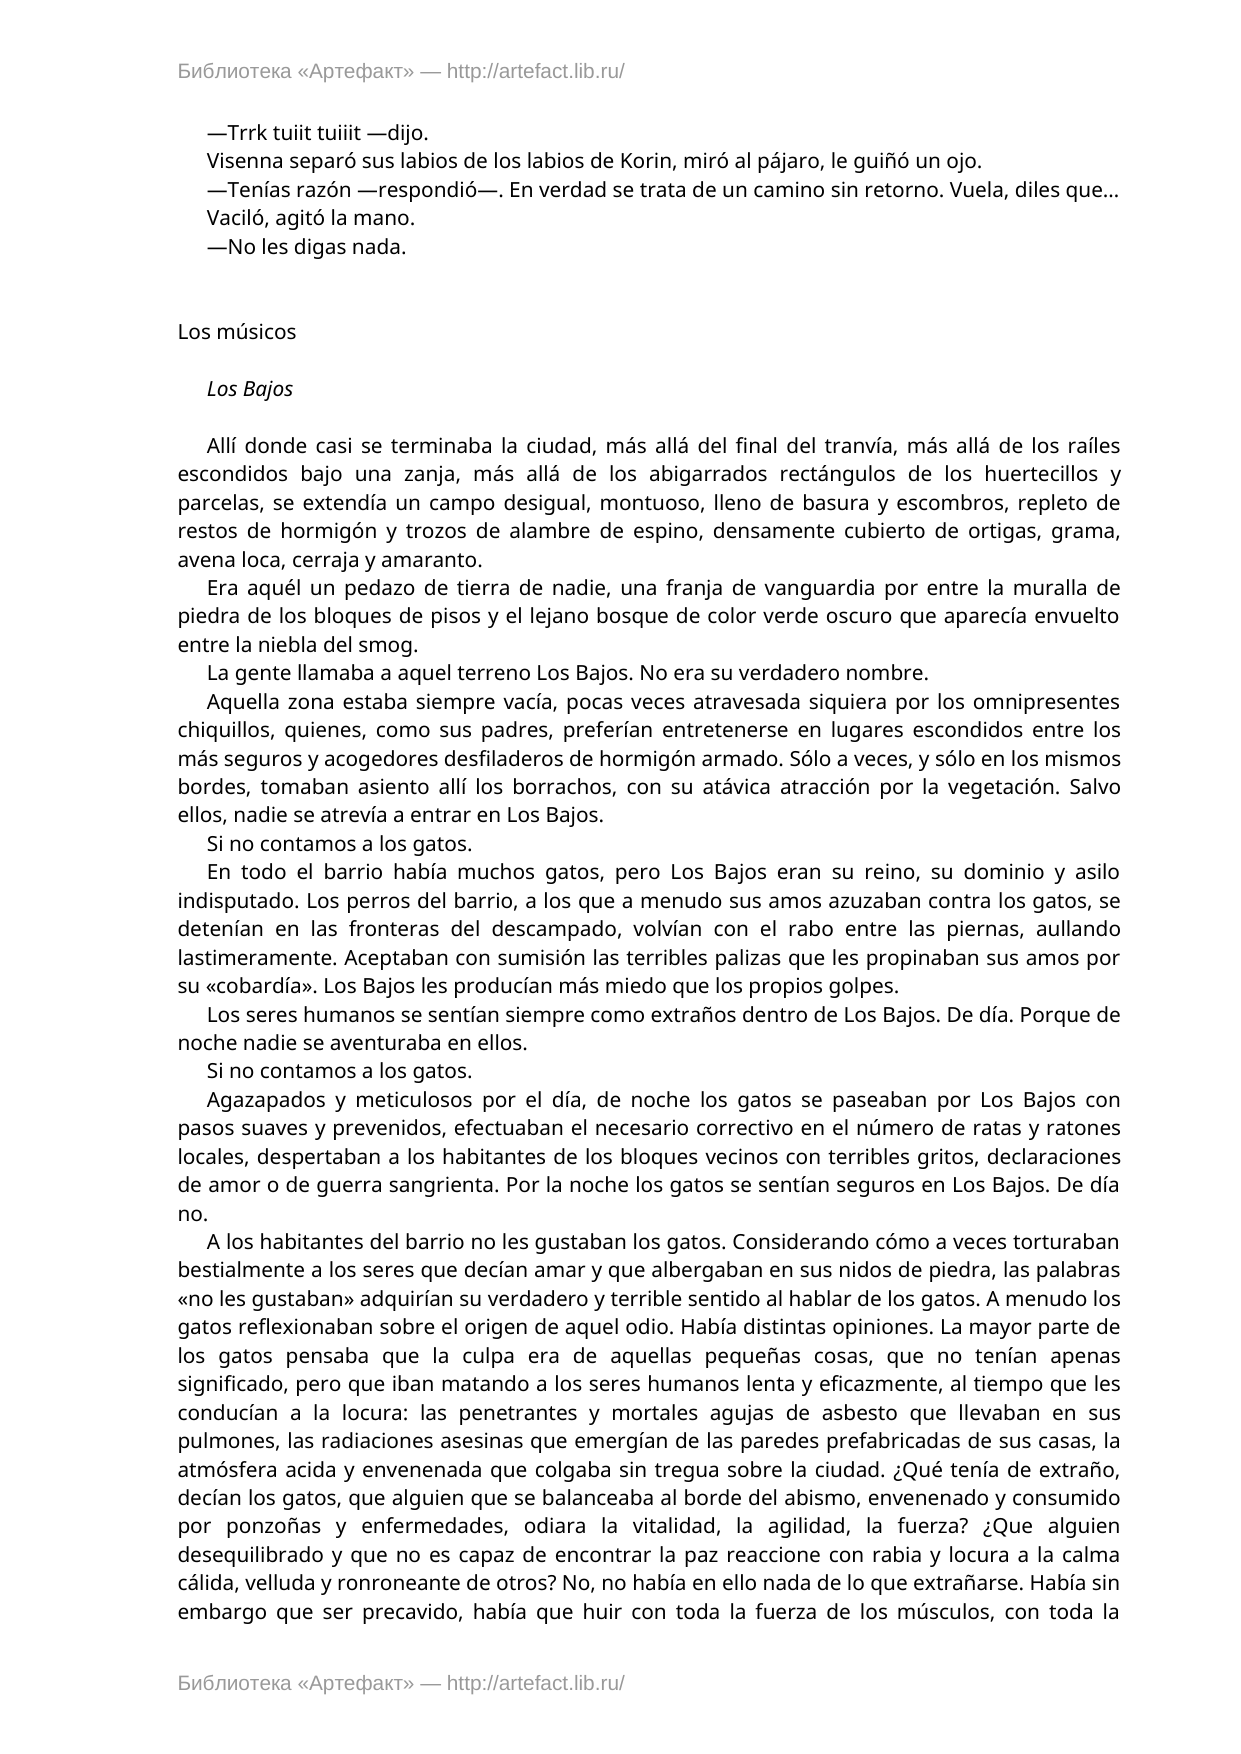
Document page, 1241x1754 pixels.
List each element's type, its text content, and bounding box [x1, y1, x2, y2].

text —Tenías razón —respondió—. En verdad se trata de un camino sin retorno. Vuela, diles que… [177, 175, 1122, 203]
text —Trrk tuiit tuiiit —dijo. [177, 118, 1122, 147]
text Visenna separó sus labios de los labios de Korin, miró al pájaro, le guiñó un ojo. [177, 147, 1122, 175]
text Si no contamos a los gatos. [177, 1057, 1122, 1085]
text Era aquél un pedazo de tierra de nadie, una franja de vanguardia por entre la muralla de piedra de los bloques de pisos y el lejano bosque de color verde oscuro que aparecía envuelto entre la niebla del smog. [177, 573, 1122, 658]
subtitle Los músicos [177, 317, 1122, 346]
text En todo el barrio había muchos gatos, pero Los Bajos eran su reino, su dominio y asilo indisputado. Los perros del barrio, a los que a menudo sus amos azuzaban contra los gatos, se detenían en las fronteras del descampado, volvían con el rabo entre las piernas, aullando lastimeramente. Aceptaban con sumisión las terribles palizas que les propinaban sus amos por su «cobardía». Los Bajos les producían más miedo que los propios golpes. [177, 857, 1122, 1000]
text Si no contamos a los gatos. [177, 829, 1122, 857]
text Vaciló, agitó la mano. [177, 203, 1122, 232]
text Aquella zona estaba siempre vacía, pocas veces atravesada siquiera por los omnipresentes chiquillos, quienes, como sus padres, preferían entretenerse en lugares escondidos entre los más seguros y acogedores desfiladeros de hormigón armado. Sólo a veces, y sólo en los mismos bordes, tomaban asiento allí los borrachos, con su atávica atracción por la vegetación. Salvo ellos, nadie se atrevía a entrar en Los Bajos. [177, 687, 1122, 829]
text Allí donde casi se terminaba la ciudad, más allá del final del tranvía, más allá de los raíles escondidos bajo una zanja, más allá de los abigarrados rectángulos de los huertecillos y parcelas, se extendía un campo desigual, montuoso, lleno de basura y escombros, repleto de restos de hormigón y trozos de alambre de espino, densamente cubierto de ortigas, grama, avena loca, cerraja y amaranto. [177, 431, 1122, 573]
text La gente llamaba a aquel terreno Los Bajos. No era su verdadero nombre. [177, 658, 1122, 687]
text Agazapados y meticulosos por el día, de noche los gatos se paseaban por Los Bajos con pasos suaves y prevenidos, efectuaban el necesario correctivo en el número de ratas y ratones locales, despertaban a los habitantes de los bloques vecinos con terribles gritos, declaraciones de amor o de guerra sangrienta. Por la noche los gatos se sentían seguros en Los Bajos. De día no. [177, 1085, 1122, 1227]
text Los seres humanos se sentían siempre como extraños dentro de Los Bajos. De día. Porque de noche nadie se aventuraba en ellos. [177, 1000, 1122, 1057]
subtitle Los Bajos [177, 374, 1122, 402]
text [177, 1227, 1122, 1625]
text —No les digas nada. [177, 232, 1122, 260]
